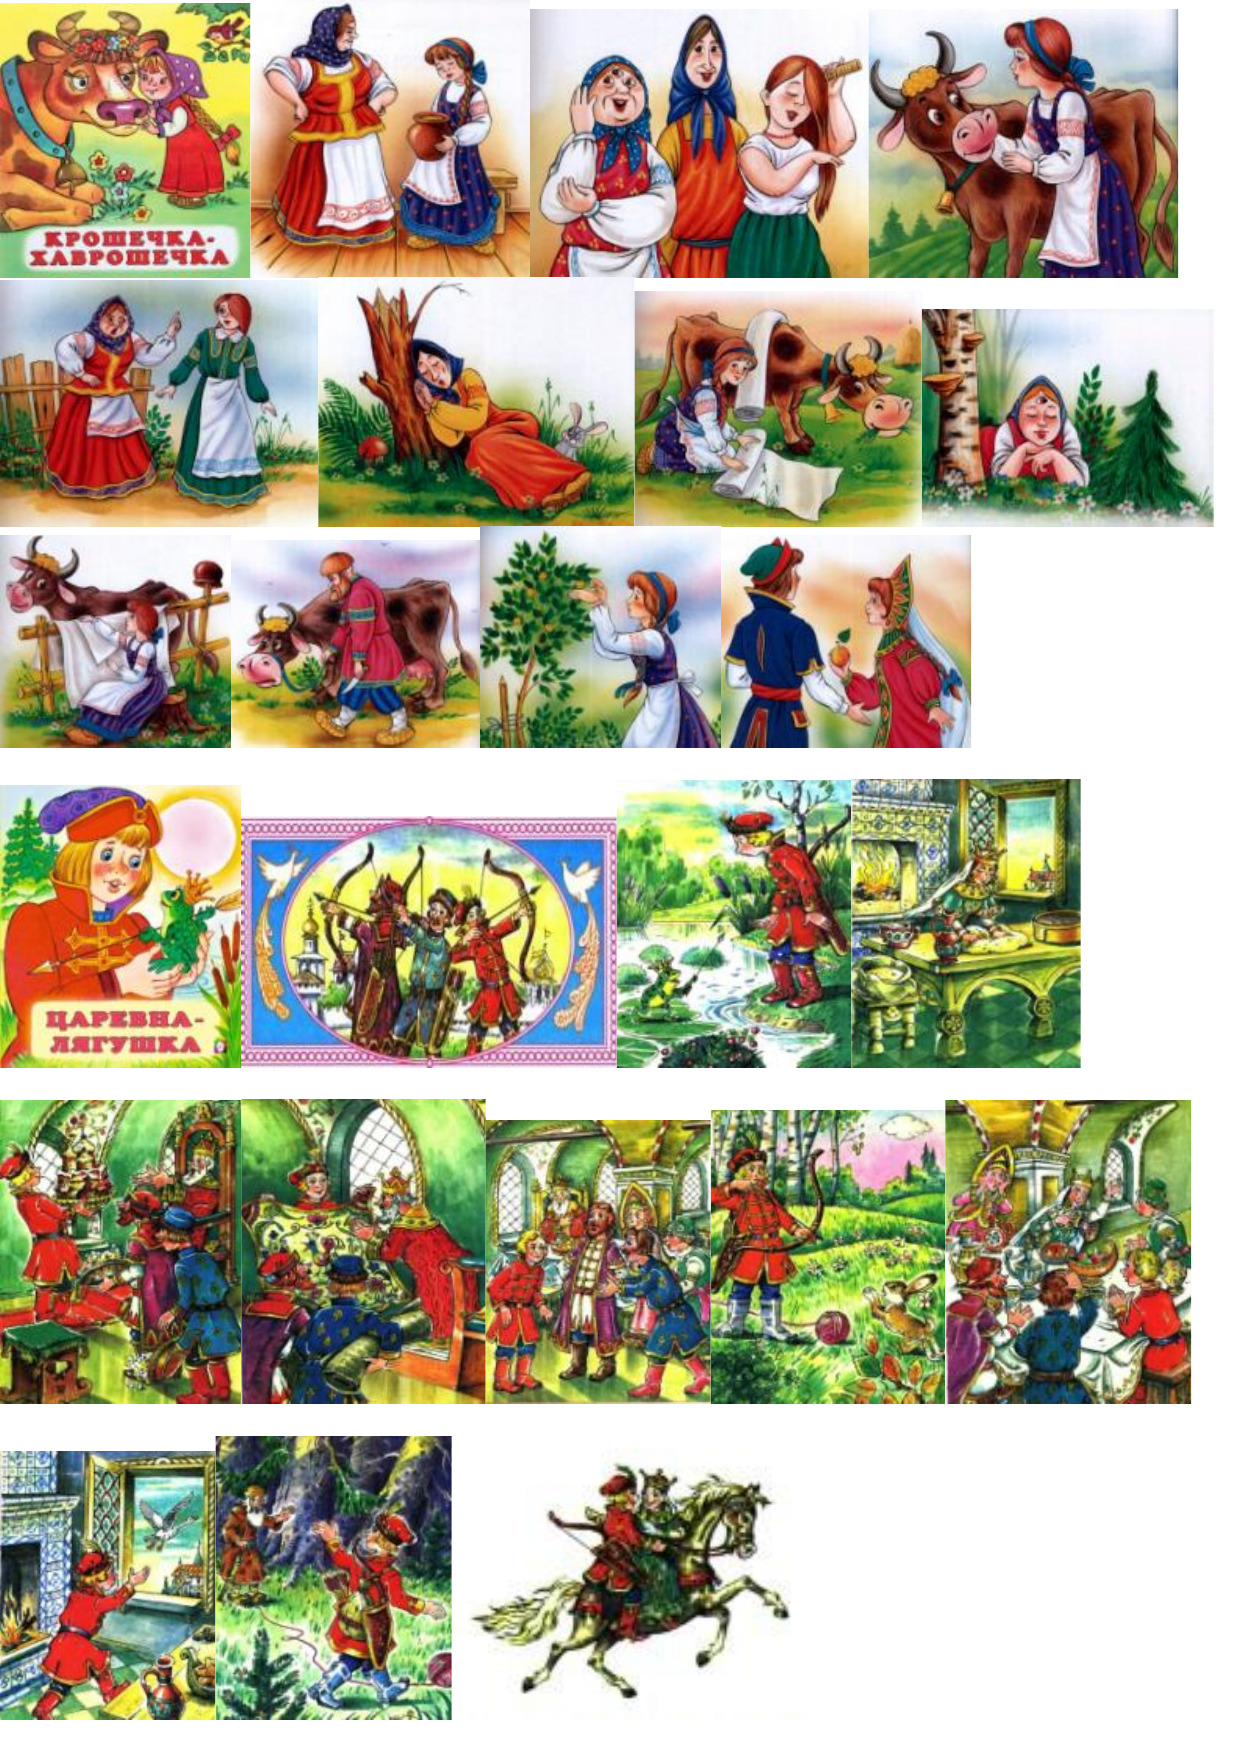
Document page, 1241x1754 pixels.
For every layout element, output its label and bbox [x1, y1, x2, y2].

picture [0, 0, 1214, 748]
picture [0, 1436, 810, 1720]
picture [0, 779, 1081, 1068]
picture [0, 1099, 1192, 1404]
